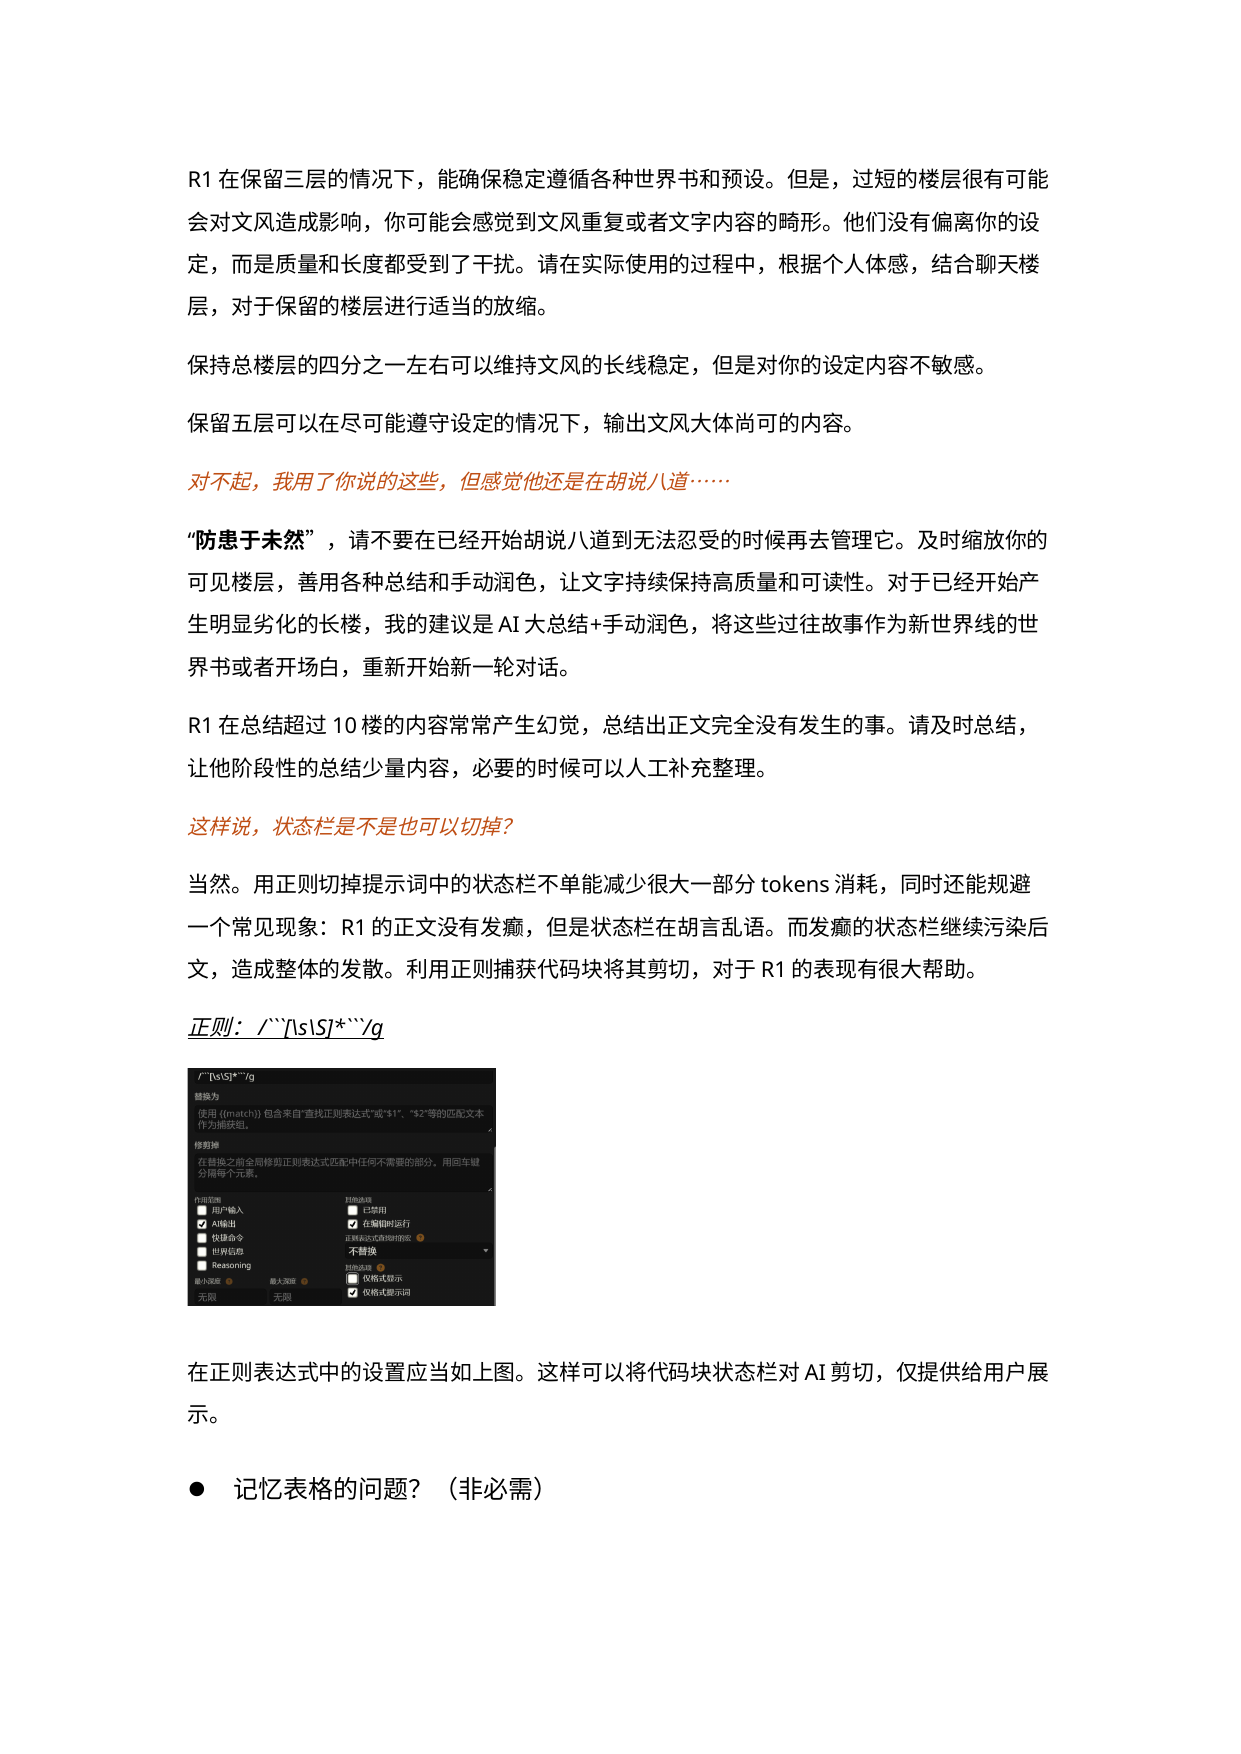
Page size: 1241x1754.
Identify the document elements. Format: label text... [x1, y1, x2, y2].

text 保持总楼层的四分之一左右可以维持文风的长线稳定，但是对你的设定内容不敏感。 [187, 347, 1053, 380]
text 保留五层可以在尽可能遵守设定的情况下，输出文风大体尚可的内容。 [187, 406, 1053, 438]
text 正则： /```[\s\S]*```/g [187, 1010, 1053, 1042]
text “防患于未然”，请不要在已经开始胡说八道到无法忍受的时候再去管理它。及时缩放你的可见楼层，善用各种总结和手动润色，让文字持续保持高质量和可读性。对于已经开始产生明显劣化的长楼，我的建议是AI大总结+手动润色，将这些过往故事作为新世界线的世界书或者开场白，重新开始新一轮对话。 [187, 523, 1053, 682]
text 对不起，我用了你说的这些，但感觉他还是在胡说八道…… [187, 464, 1053, 497]
text R1在保留三层的情况下，能确保稳定遵循各种世界书和预设。但是，过短的楼层很有可能会对文风造成影响，你可能会感觉到文风重复或者文字内容的畸形。他们没有偏离你的设定，而是质量和长度都受到了干扰。请在实际使用的过程中，根据个人体感，结合聊天楼层，对于保留的楼层进行适当的放缩。 [187, 162, 1053, 321]
text R1在总结超过10楼的内容常常产生幻觉，总结出正文完全没有发生的事。请及时总结，让他阶段性的总结少量内容，必要的时候可以人工补充整理。 [187, 708, 1053, 783]
text 在正则表达式中的设置应当如上图。这样可以将代码块状态栏对AI剪切，仅提供给用户展示。 [187, 1354, 1053, 1429]
subtitle 记忆表格的问题？（非必需） [187, 1455, 1053, 1520]
picture [187, 1068, 496, 1306]
text 这样说，状态栏是不是也可以切掉？ [187, 809, 1053, 841]
text 当然。用正则切掉提示词中的状态栏不单能减少很大一部分tokens消耗，同时还能规避一个常见现象：R1的正文没有发癫，但是状态栏在胡言乱语。而发癫的状态栏继续污染后文，造成整体的发散。利用正则捕获代码块将其剪切，对于R1的表现有很大帮助。 [187, 867, 1053, 984]
